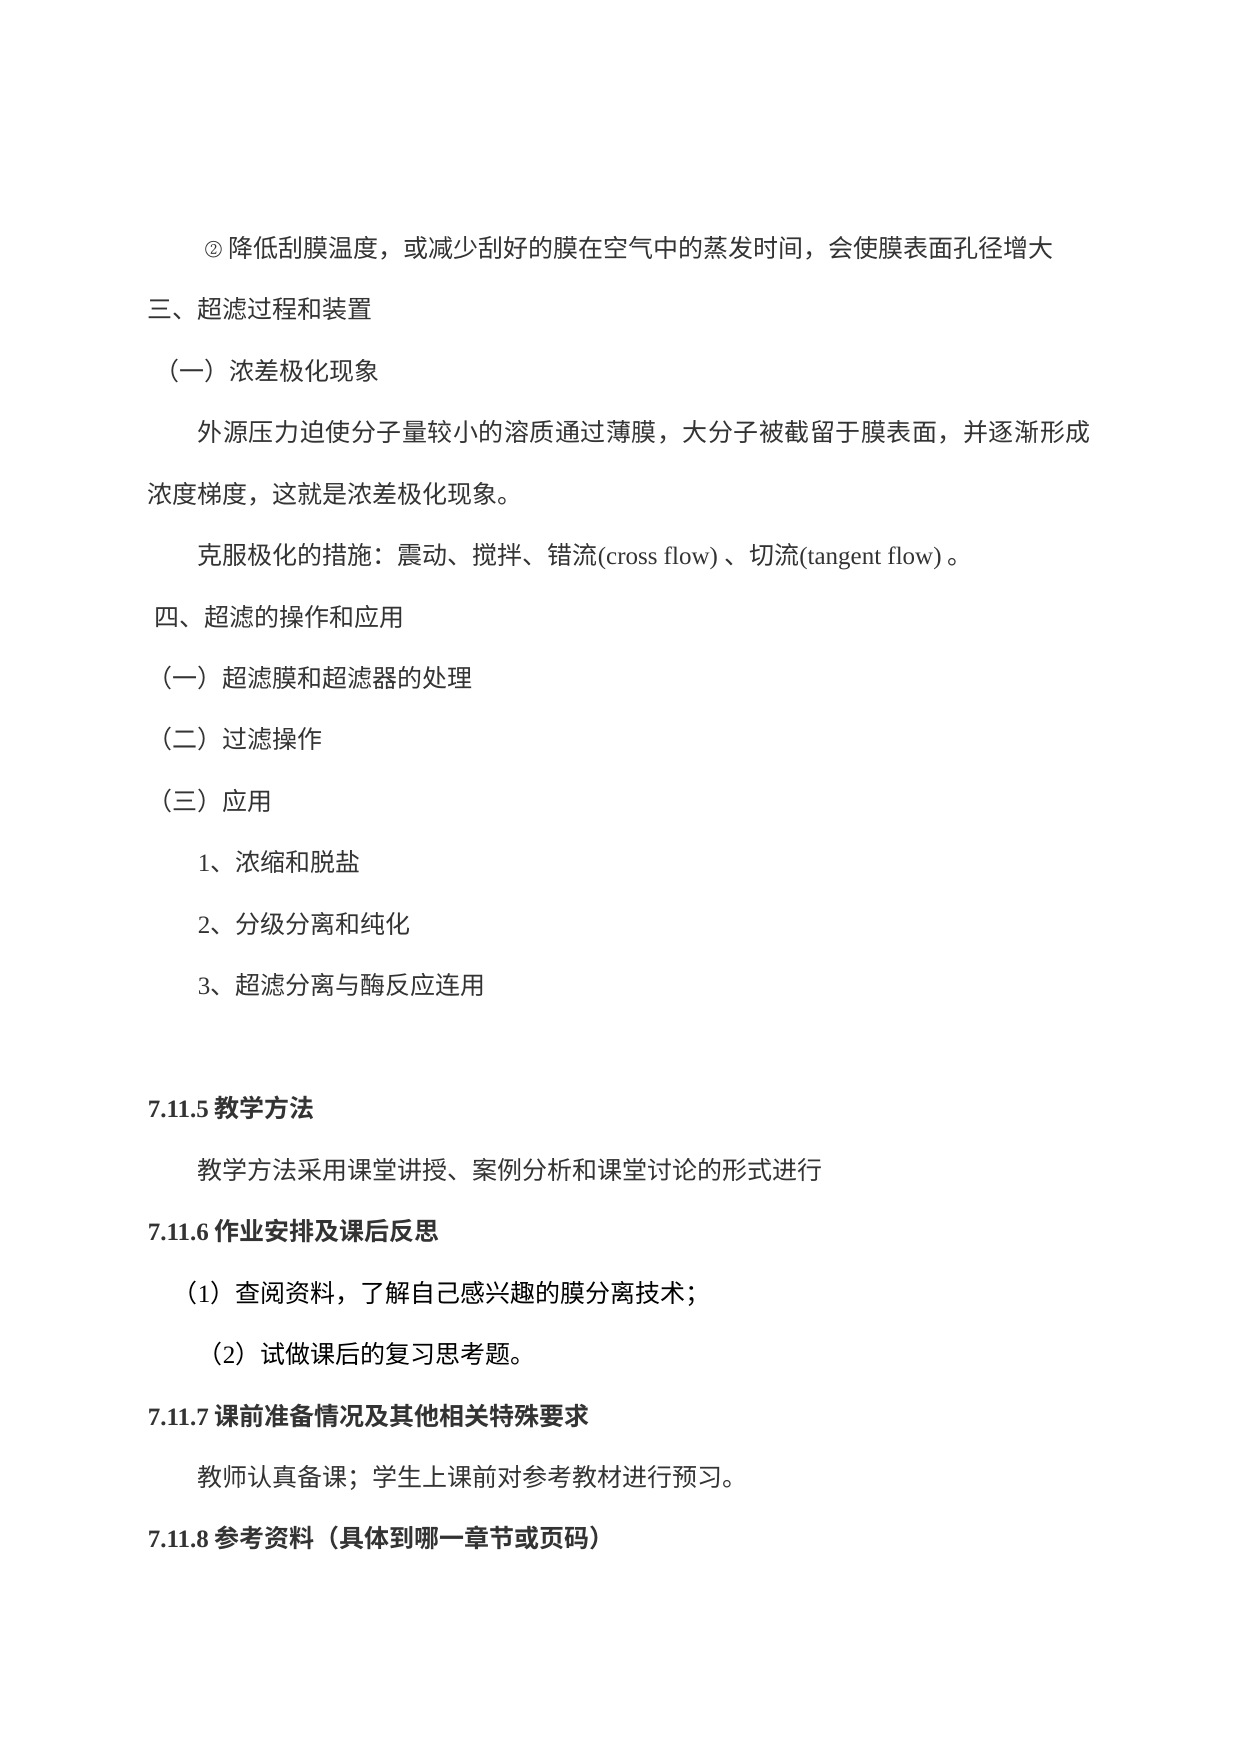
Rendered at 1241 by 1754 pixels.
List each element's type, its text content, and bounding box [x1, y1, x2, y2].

text （三）应用 [148, 769, 1092, 830]
text 3、超滤分离与酶反应连用 [148, 953, 1092, 1015]
text （一）浓差极化现象 [148, 339, 1092, 400]
text （二）过滤操作 [148, 707, 1092, 769]
text 2、分级分离和纯化 [148, 892, 1092, 953]
text （1）查阅资料，了解自己感兴趣的膜分离技术； [148, 1261, 1092, 1322]
text 四、超滤的操作和应用 [148, 584, 1092, 646]
text 克服极化的措施：震动、搅拌、错流(cross flow) 、切流(tangent flow) 。 [148, 523, 1092, 584]
text 7.11.5教学方法 [148, 1076, 1092, 1138]
text 7.11.6作业安排及课后反思 [148, 1199, 1092, 1261]
text 7.11.7课前准备情况及其他相关特殊要求 [148, 1383, 1092, 1445]
text 教师认真备课；学生上课前对参考教材进行预习。 [148, 1445, 1092, 1506]
text （2）试做课后的复习思考题。 [148, 1322, 1092, 1383]
text ②降低刮膜温度，或减少刮好的膜在空气中的蒸发时间，会使膜表面孔径增大 [148, 216, 1092, 277]
text 1、浓缩和脱盐 [148, 830, 1092, 892]
text （一）超滤膜和超滤器的处理 [148, 646, 1092, 707]
text 7.11.8参考资料（具体到哪一章节或页码） [148, 1506, 1092, 1568]
text 三、超滤过程和装置 [148, 277, 1092, 339]
text 教学方法采用课堂讲授、案例分析和课堂讨论的形式进行 [148, 1138, 1092, 1199]
text 外源压力迫使分子量较小的溶质通过薄膜，大分子被截留于膜表面，并逐渐形成浓度梯度，这就是浓差极化现象。 [148, 400, 1092, 523]
